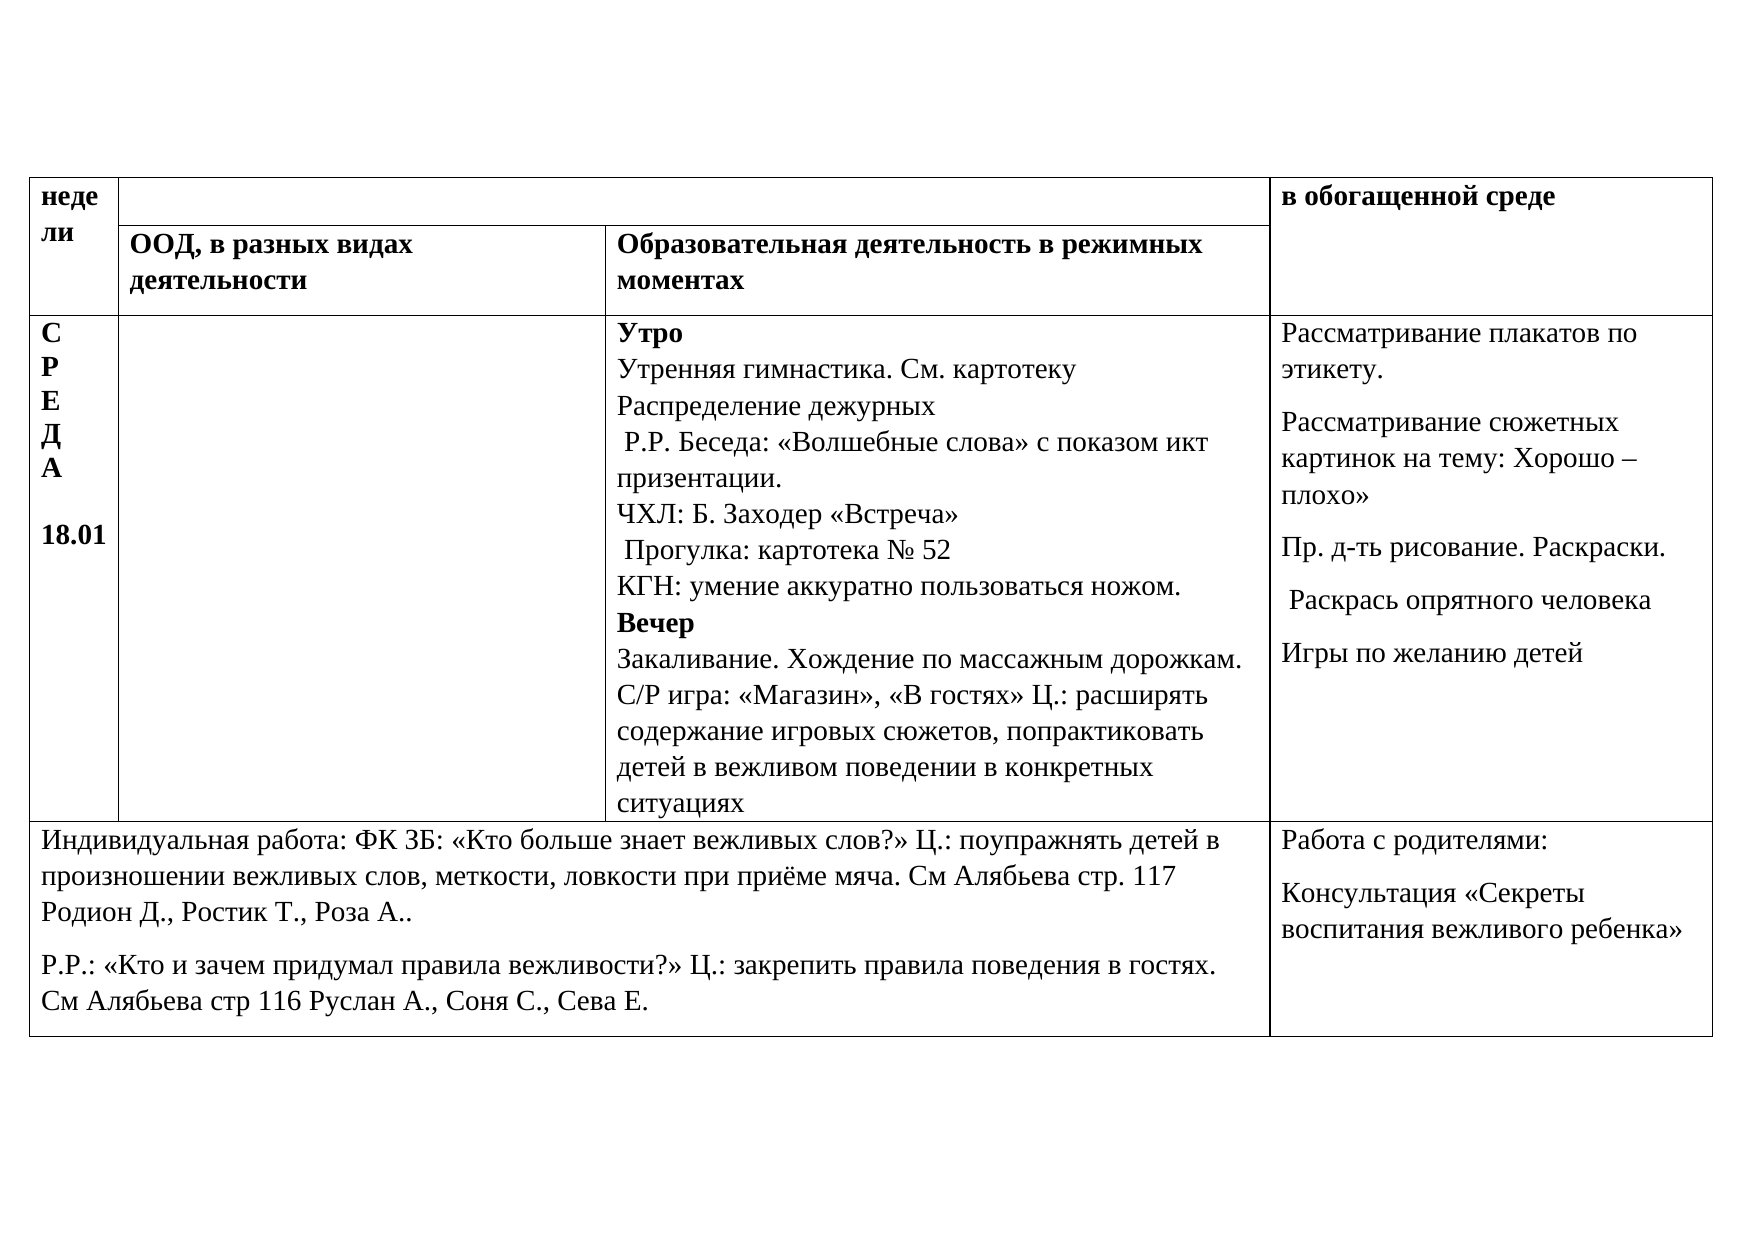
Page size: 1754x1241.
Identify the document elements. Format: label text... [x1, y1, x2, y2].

table_cell Рассматривание плакатов по этикету. Рассматривание сюжетных картинок на тему: Хорошо – плохо» Пр. д-ть рисование. Раскраски. Раскрась опрятного человека Игры по желанию детей [1271, 316, 1712, 821]
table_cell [1271, 178, 1712, 314]
table_cell [119, 316, 605, 821]
table_cell Образовательная деятельность в режимных моментах [606, 226, 1269, 314]
table_cell ООД, в разных видах деятельности [119, 226, 605, 314]
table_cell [119, 178, 1269, 225]
table_cell День недели [30, 178, 118, 314]
table_cell Работа с родителями: Консультация «Секреты воспитания вежливого ребенка» [1271, 822, 1712, 1036]
table_cell Индивидуальная работа: ФК ЗБ: «Кто больше знает вежливых слов?» Ц.: поупражнять детей в произношении вежливых слов, меткости, ловкости при приёме мяча. См Алябьева стр. 117 Родион Д., Ростик Т., Роза А.. Р.Р.: «Кто и зачем придумал правила вежливости?» Ц.: закрепить правила поведения в гостях. См Алябьева стр 116 Руслан А., Соня С., Сева Е. [30, 822, 1269, 1036]
table_cell С Р Е Д А 18.01 [30, 316, 118, 821]
table_cell Утро Утренняя гимнастика. См. картотеку Распределение дежурных Р.Р. Беседа: «Волшебные слова» с показом икт призентации. ЧХЛ: Б. Заходер «Встреча» Прогулка: картотека № 52 КГН: умение аккуратно пользоваться ножом. Вечер Закаливание. Хождение по массажным дорожкам. С/Р игра: «Магазин», «В гостях» Ц.: расширять содержание игровых сюжетов, попрактиковать детей в вежливом поведении в конкретных ситуациях [606, 316, 1269, 821]
